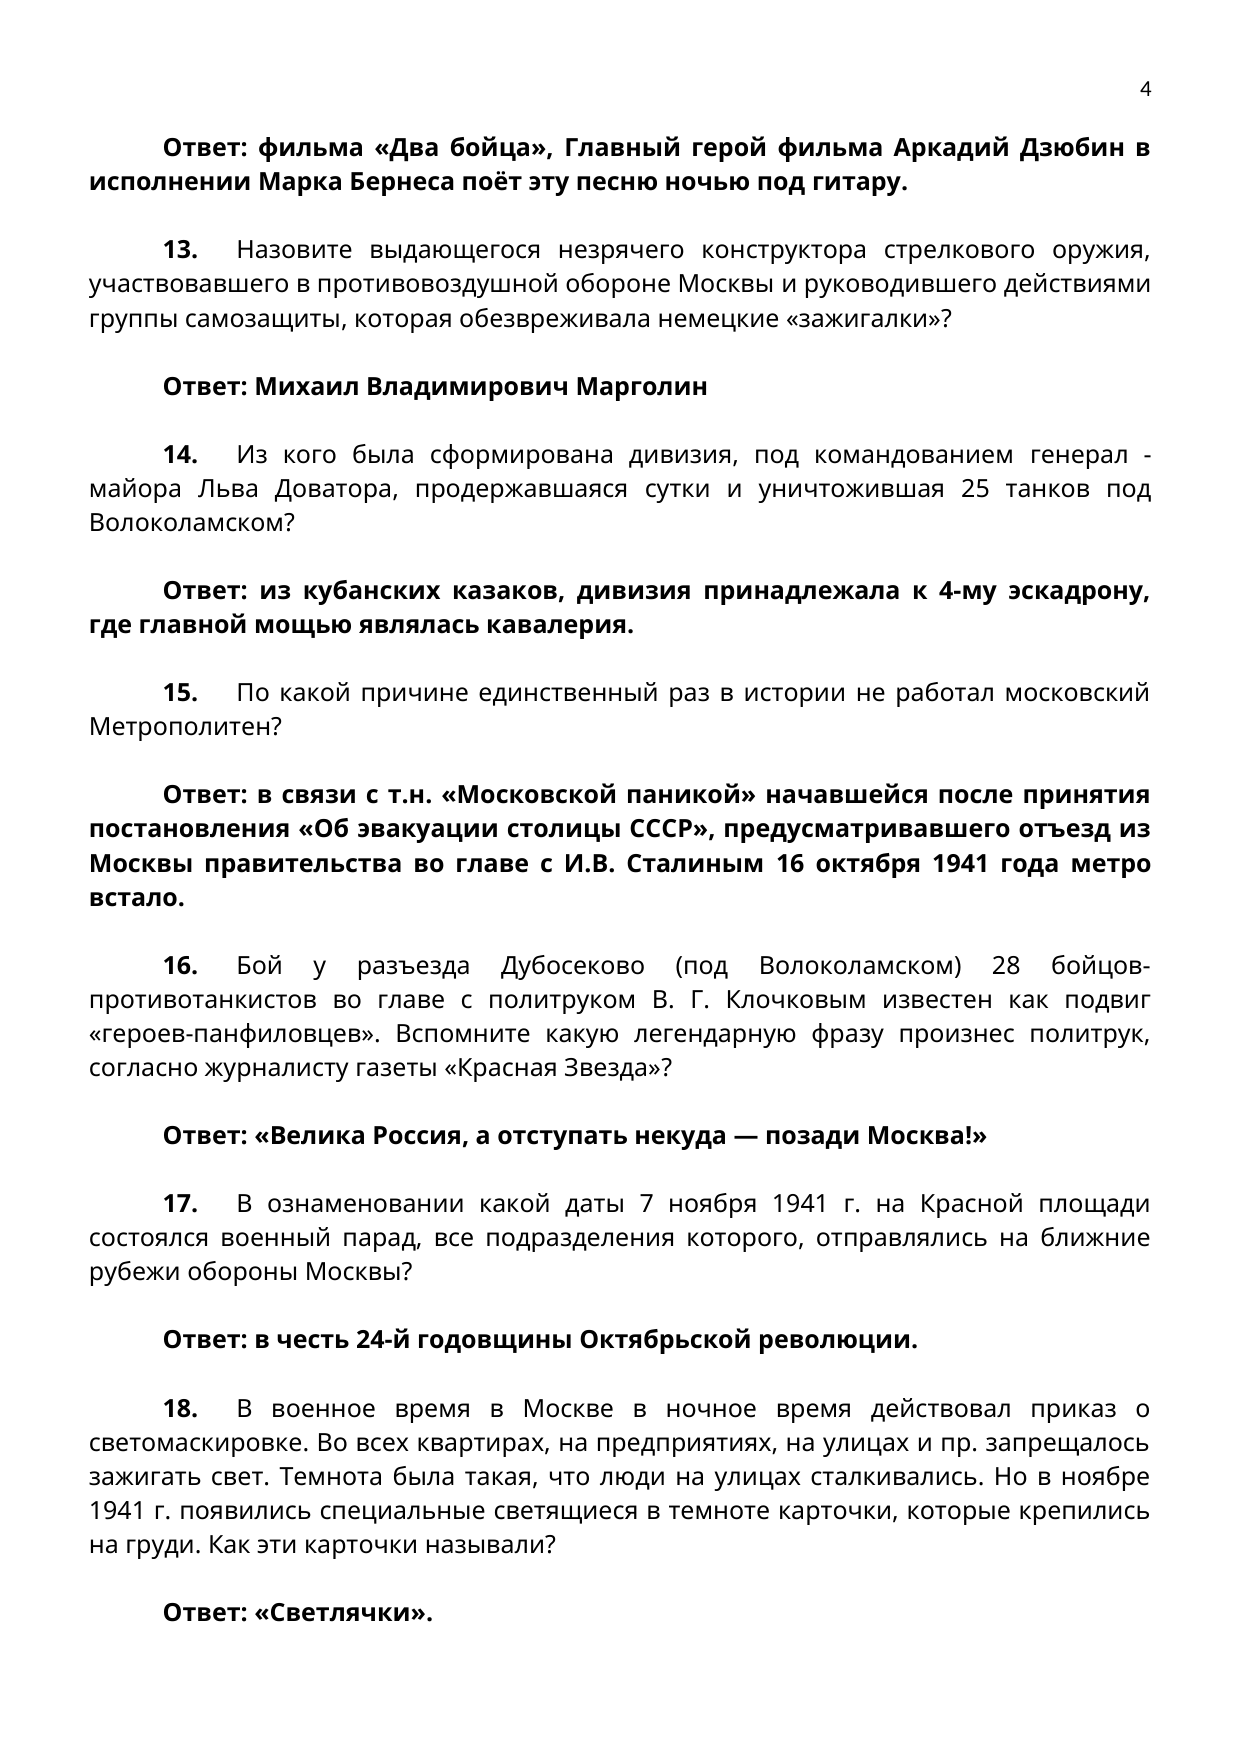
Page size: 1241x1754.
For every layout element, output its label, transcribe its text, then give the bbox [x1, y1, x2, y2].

text Ответ: в связи с т.н. «Московской паникой» начавшейся после принятия постановления «Об эвакуации столицы СССР», предусматривавшего отъезд из Москвы правительства во главе с И.В. Сталиным 16 октября 1941 года метро встало. [89, 777, 1152, 913]
list Из кого была сформирована дивизия, под командованием генерал - майора Льва Доватора, продержавшаяся сутки и уничтожившая 25 танков под Волоколамском? [89, 436, 1152, 539]
list Назовите выдающегося незрячего конструктора стрелкового оружия, участвовавшего в противовоздушной обороне Москвы и руководившего действиями группы самозащиты, которая обезвреживала немецкие «зажигалки»? [89, 232, 1152, 334]
text Ответ: фильма «Два бойца», Главный герой фильма Аркадий Дзюбин в исполнении Марка Бернеса поёт эту песню ночью под гитару. [908, 130, 1152, 198]
list В ознаменовании какой даты 7 ноября 1941 г. на Красной площади состоялся военный парад, все подразделения которого, отправлялись на ближние рубежи обороны Москвы? [89, 1186, 1152, 1288]
list Ответ: в честь 24-й годовщины Октябрьской революции. [89, 1322, 1152, 1356]
list По какой причине единственный раз в истории не работал московский Метрополитен? [89, 675, 1152, 743]
text Ответ: «Велика Россия, а отступать некуда — позади Москва!» [89, 1118, 1152, 1152]
text Ответ: фильма «Два бойца», Главный герой фильма Аркадий Дзюбин в исполнении Марка Бернеса поёт эту песню ночью под гитару. [89, 130, 564, 164]
list В военное время в Москве в ночное время действовал приказ о светомаскировке. Во всех квартирах, на предприятиях, на улицах и пр. запрещалось зажигать свет. Темнота была такая, что люди на улицах сталкивались. Но в ноябре 1941 г. появились специальные светящиеся в темноте карточки, которые крепились на груди. Как эти карточки называли? [89, 1390, 1152, 1561]
list Ответ: «Светлячки». [89, 1594, 1152, 1629]
list Бой у разъезда Дубосеково (под Волоколамском) 28 бойцов-противотанкистов во главе с политруком В. Г. Клочковым известен как подвиг «героев-панфиловцев». Вспомните какую легендарную фразу произнес политрук, согласно журналисту газеты «Красная Звезда»? [89, 947, 1152, 1084]
text Ответ: Михаил Владимирович Марголин [89, 368, 1152, 402]
text Ответ: из кубанских казаков, дивизия принадлежала к 4-му эскадрону, где главной мощью являлась кавалерия. [89, 573, 1152, 641]
